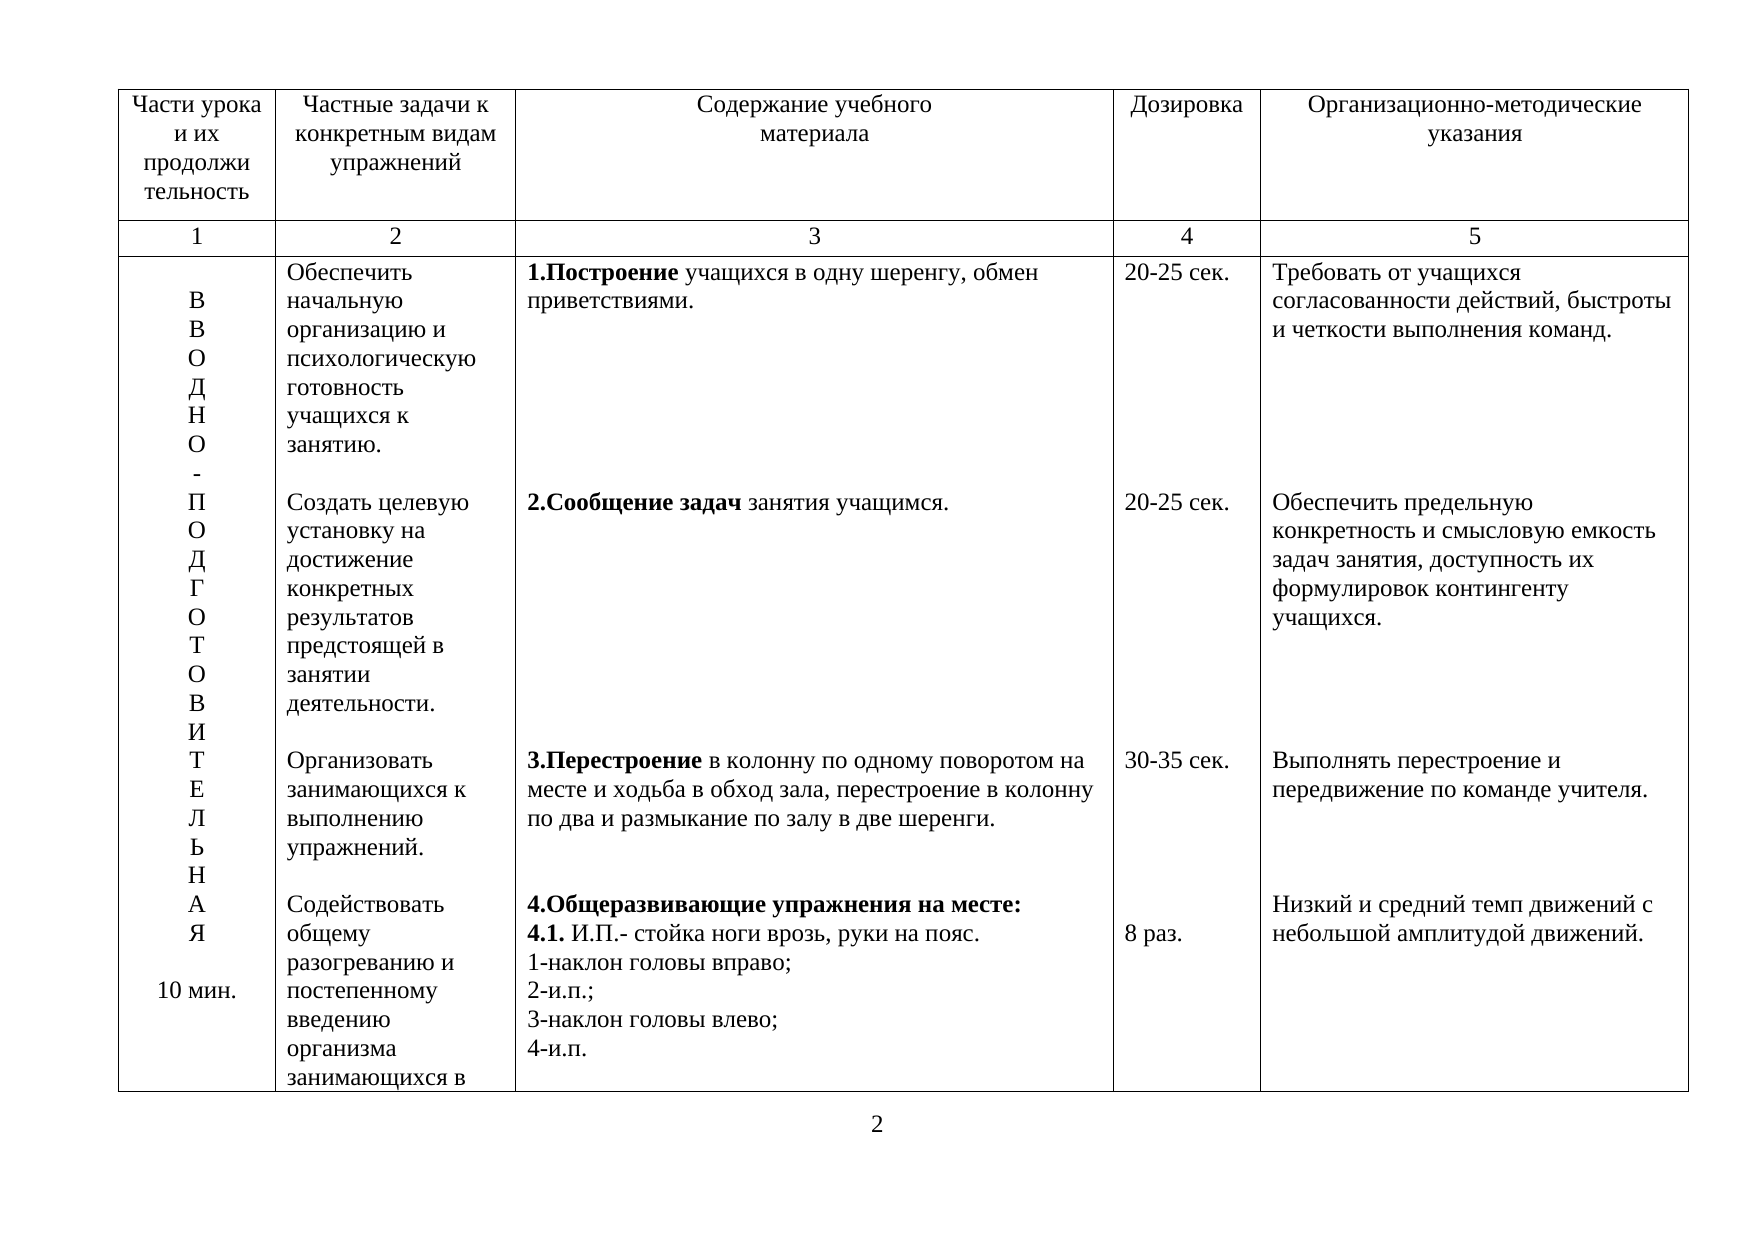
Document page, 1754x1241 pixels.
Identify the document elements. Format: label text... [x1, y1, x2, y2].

table_cell 4 [1114, 221, 1260, 256]
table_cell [1114, 257, 1260, 1091]
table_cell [119, 257, 275, 1091]
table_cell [516, 257, 1113, 1091]
table_cell 5 [1261, 221, 1688, 256]
table_cell 1 [119, 221, 275, 256]
table_cell 3 [516, 221, 1113, 256]
table_header Дозировка [1114, 90, 1260, 220]
table_header Содержание учебного материала [516, 90, 1113, 220]
table_header Организационно-методические указания [1261, 90, 1688, 220]
table_header Частные задачи к конкретным видам упражнений [276, 90, 515, 220]
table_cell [1261, 257, 1688, 1091]
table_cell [276, 257, 515, 1091]
table_cell 2 [276, 221, 515, 256]
table_header Части урока и их продолжи тельность [119, 90, 275, 220]
